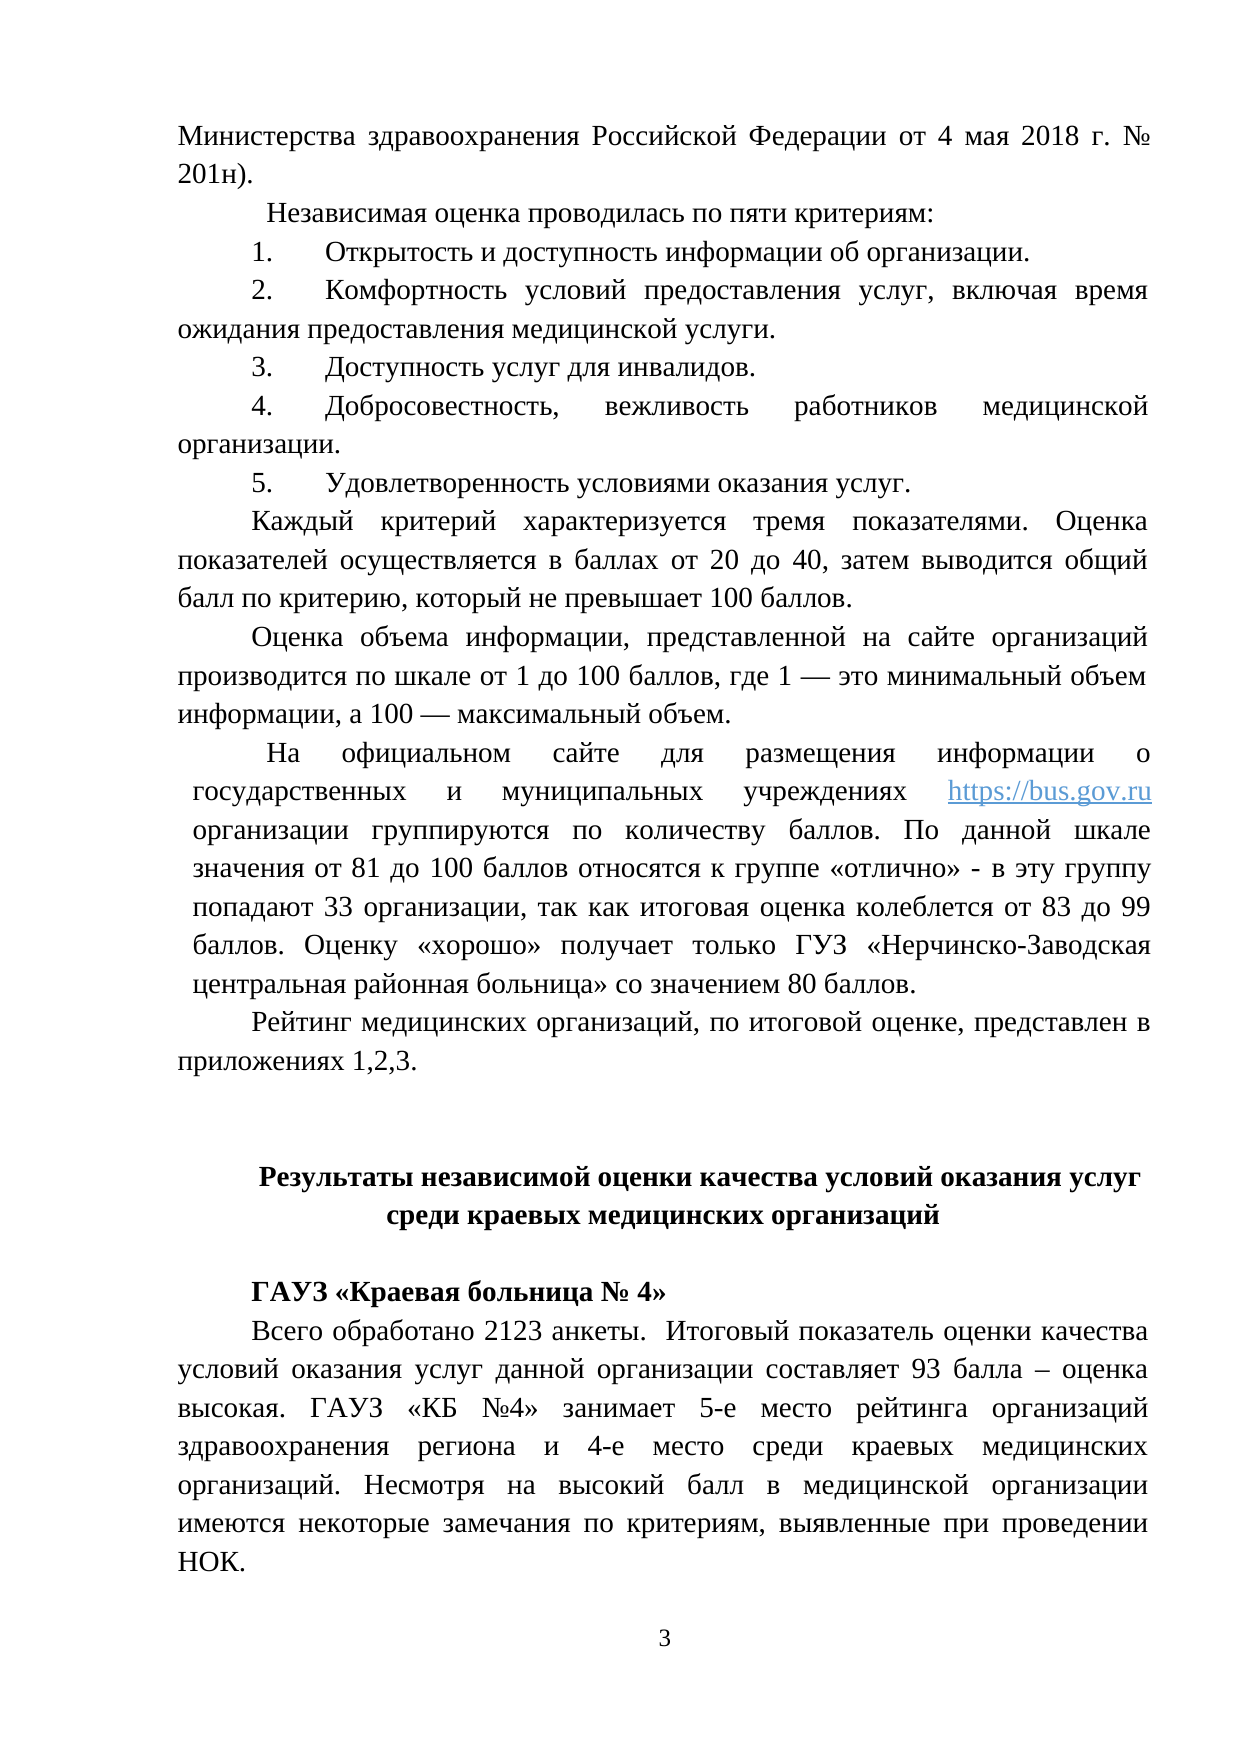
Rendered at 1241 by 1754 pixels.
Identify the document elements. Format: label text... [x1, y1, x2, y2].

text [177, 118, 1152, 190]
text Оценка объема информации, представленной на сайте организаций производится по шкале от 1 до 100 баллов, где 1 — это минимальный объем информации, а 100 — максимальный объем. [177, 619, 1149, 730]
text Результаты независимой оценки качества условий оказания услуг среди краевых медицинских организаций [177, 1159, 1149, 1231]
list Добросовестность, вежливость работников медицинской организации. [177, 388, 1149, 460]
list Комфортность условий предоставления услуг, включая время ожидания предоставления медицинской услуги. [177, 272, 1149, 344]
text Всего обработано 2123 анкеты. Итоговый показатель оценки качества условий оказания услуг данной организации составляет 93 балла – оценка высокая. ГАУЗ «КБ №4» занимает 5-е место рейтинга организаций здравоохранения региона и 4-е место среди краевых медицинских организаций. Несмотря на высокий балл в медицинской организации имеются некоторые замечания по критериям, выявленные при проведении НОК. [177, 1313, 1149, 1578]
text Рейтинг медицинских организаций, по итоговой оценке, представлен в приложениях 1,2,3. [177, 1004, 1152, 1077]
text Независимая оценка проводилась по пяти критериям: [192, 195, 1152, 229]
list Доступность услуг для инвалидов. [177, 349, 1149, 383]
text ГАУЗ «Краевая больница № 4» [177, 1274, 1152, 1308]
list Удовлетворенность условиями оказания услуг. [177, 465, 1149, 498]
text На официальном сайте для размещения информации о государственных и муниципальных учреждениях https://bus.gov.ru организации группируются по количеству баллов. По данной шкале значения от 81 до 100 баллов относятся к группе «отлично» - в эту группу попадают 33 организации, так как итоговая оценка колеблется от 83 до 99 баллов. Оценку «хорошо» получает только ГУЗ «Нерчинско-Заводская центральная районная больница» со значением 80 баллов. [192, 735, 1152, 999]
list Открытость и доступность информации об организации. [177, 234, 1149, 267]
text Каждый критерий характеризуется тремя показателями. Оценка показателей осуществляется в баллах от 20 до 40, затем выводится общий балл по критерию, который не превышает 100 баллов. [177, 503, 1149, 614]
